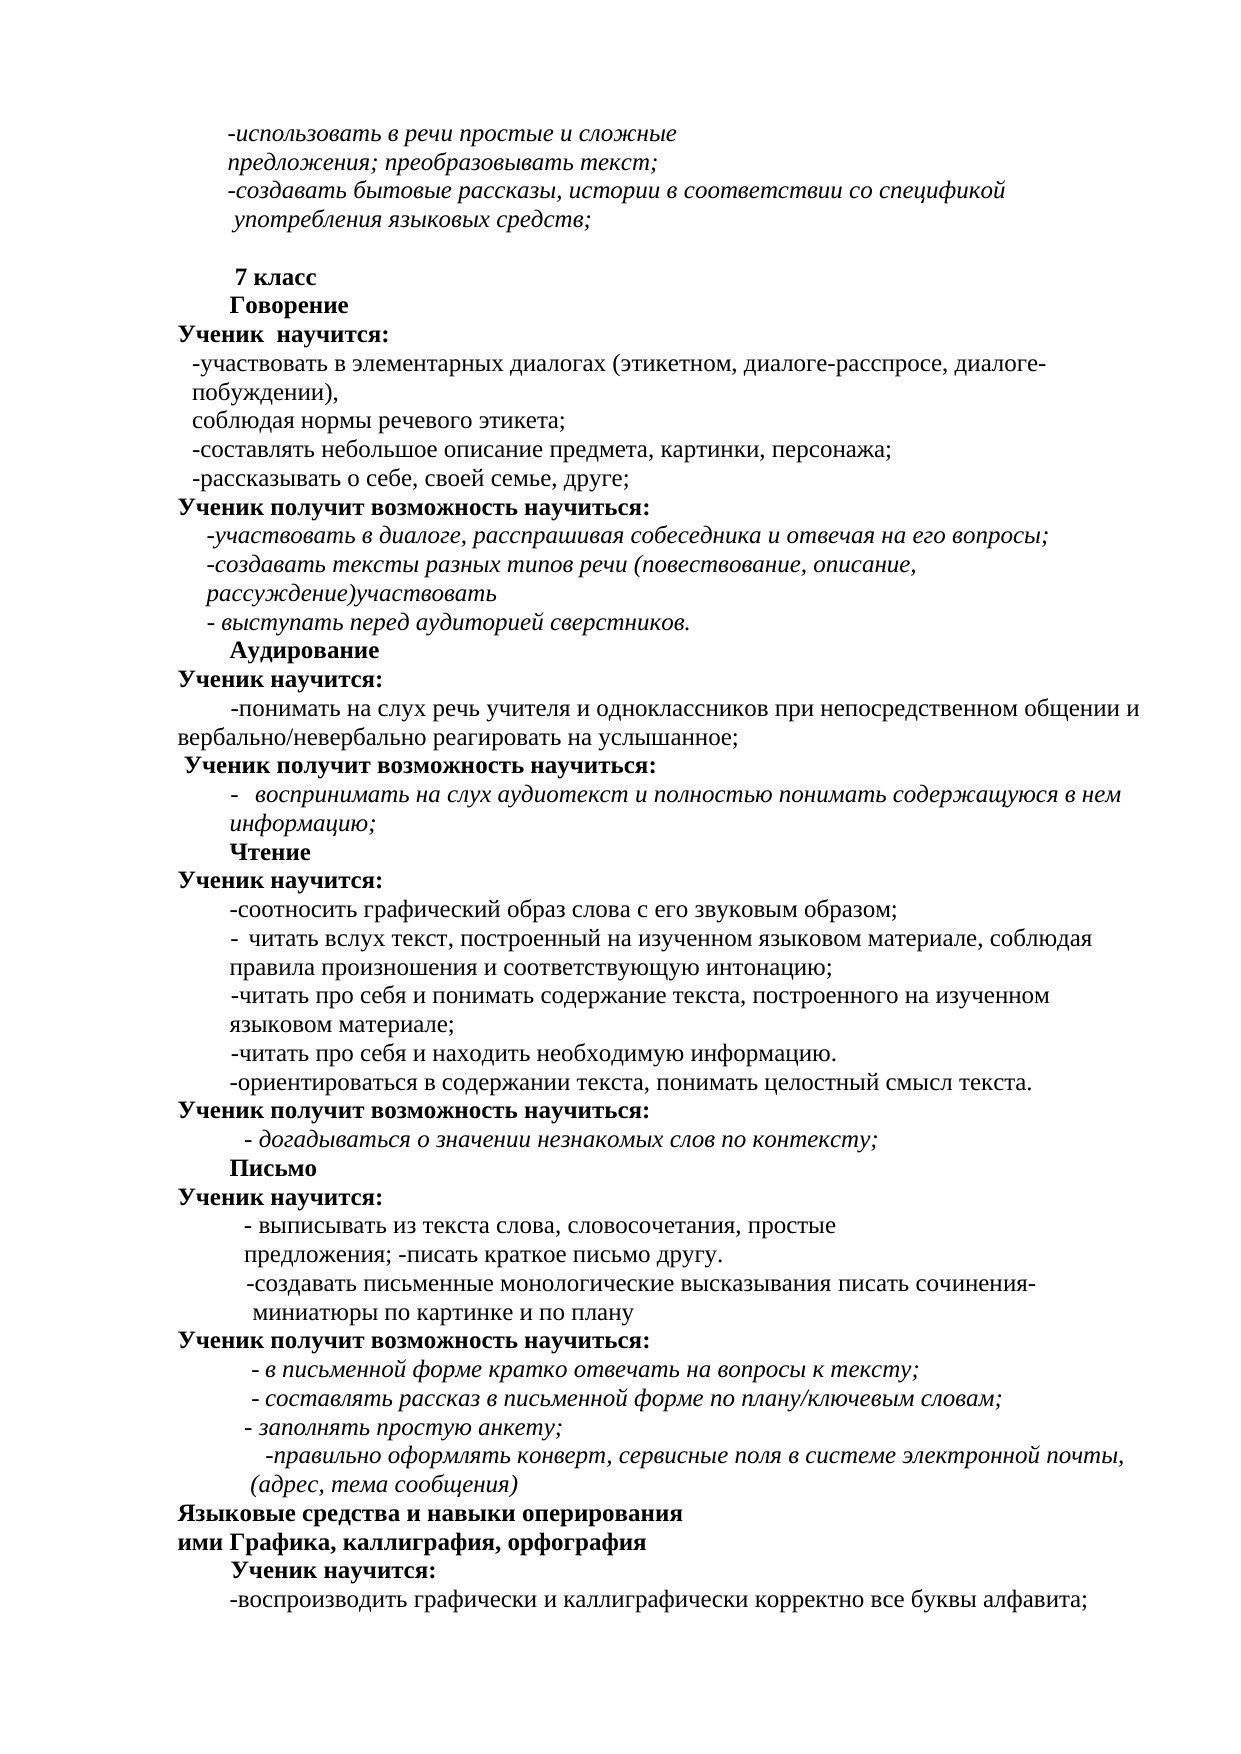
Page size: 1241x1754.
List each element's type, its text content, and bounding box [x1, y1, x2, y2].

list в письменной форме кратко отвечать на вопросы к тексту; [251, 1354, 1152, 1383]
text Ученик научится: [177, 866, 1152, 894]
text -составлять небольшое описание предмета, картинки, персонажа; [192, 434, 1152, 463]
text 7 класс [229, 262, 1152, 291]
text Ученик получит возможность научиться: [177, 1096, 1152, 1124]
list читать вслух текст, построенный на изученном языковом материале, соблюдая правила произношения и соответствующую интонацию; [229, 923, 1152, 981]
text Языковые средства и навыки оперирования ими Графика, каллиграфия, орфография [177, 1498, 714, 1556]
text -читать про себя и понимать содержание текста, построенного на изученном языковом материале; [229, 981, 1085, 1038]
text Аудирование [229, 636, 1152, 664]
list выступать перед аудиторией сверстников. [207, 607, 1152, 636]
list догадываться о значении незнакомых слов по контексту; [244, 1124, 1152, 1153]
text -воспроизводить графически и каллиграфически корректно все буквы алфавита; [229, 1584, 1152, 1613]
text Ученик получит возможность научиться: [177, 492, 1152, 521]
text -ориентироваться в содержании текста, понимать целостный смысл текста. [229, 1067, 1152, 1096]
text -создавать бытовые рассказы, истории в соответствии со спецификой употребления языковых средств; [227, 176, 1087, 233]
text соблюдая нормы речевого этикета; [192, 406, 1152, 434]
text Ученик научится: [177, 664, 1152, 693]
text -читать про себя и находить необходимую информацию. [229, 1038, 1085, 1067]
list заполнять простую анкету; [244, 1412, 1152, 1441]
text -правильно оформлять конверт, сервисные поля в системе электронной почты, (адрес, тема сообщения) [250, 1441, 1152, 1498]
text Письмо [229, 1153, 1152, 1182]
text -понимать на слух речь учителя и одноклассников при непосредственном общении и вербально/невербально реагировать на услышанное; [177, 693, 1152, 751]
list составлять рассказ в письменной форме по плану/ключевым словам; [251, 1383, 1152, 1412]
text Ученик научится: [177, 1556, 1152, 1584]
text Ученик получит возможность научиться: [177, 1326, 1152, 1354]
text Ученик научится: [177, 1182, 1152, 1211]
text -создавать тексты разных типов речи (повествование, описание, рассуждение)участвовать [206, 549, 1152, 607]
text Ученик получит возможность научиться: [183, 751, 1152, 779]
text -участвовать в элементарных диалогах (этикетном, диалоге-расспросе, диалоге-побуждении), [192, 348, 1152, 406]
list выписывать из текста слова, словосочетания, простые предложения; -писать краткое письмо другу. [244, 1211, 918, 1268]
text Говорение [229, 291, 1152, 319]
text -использовать в речи простые и сложные предложения; преобразовывать текст; [227, 118, 760, 176]
text -участвовать в диалоге, расспрашивая собеседника и отвечая на его вопросы; [206, 521, 1152, 549]
list воспринимать на слух аудиотекст и полностью понимать содержащуюся в нем информацию; [229, 779, 1152, 837]
text Чтение [229, 837, 1152, 866]
text -рассказывать о себе, своей семье, друге; [192, 463, 1152, 492]
text -соотносить графический образ слова с его звуковым образом; [229, 894, 1152, 923]
text Ученик научится: [177, 319, 1152, 348]
text -создавать письменные монологические высказывания писать сочинения-миниатюры по картинке и по плану [246, 1268, 1133, 1326]
